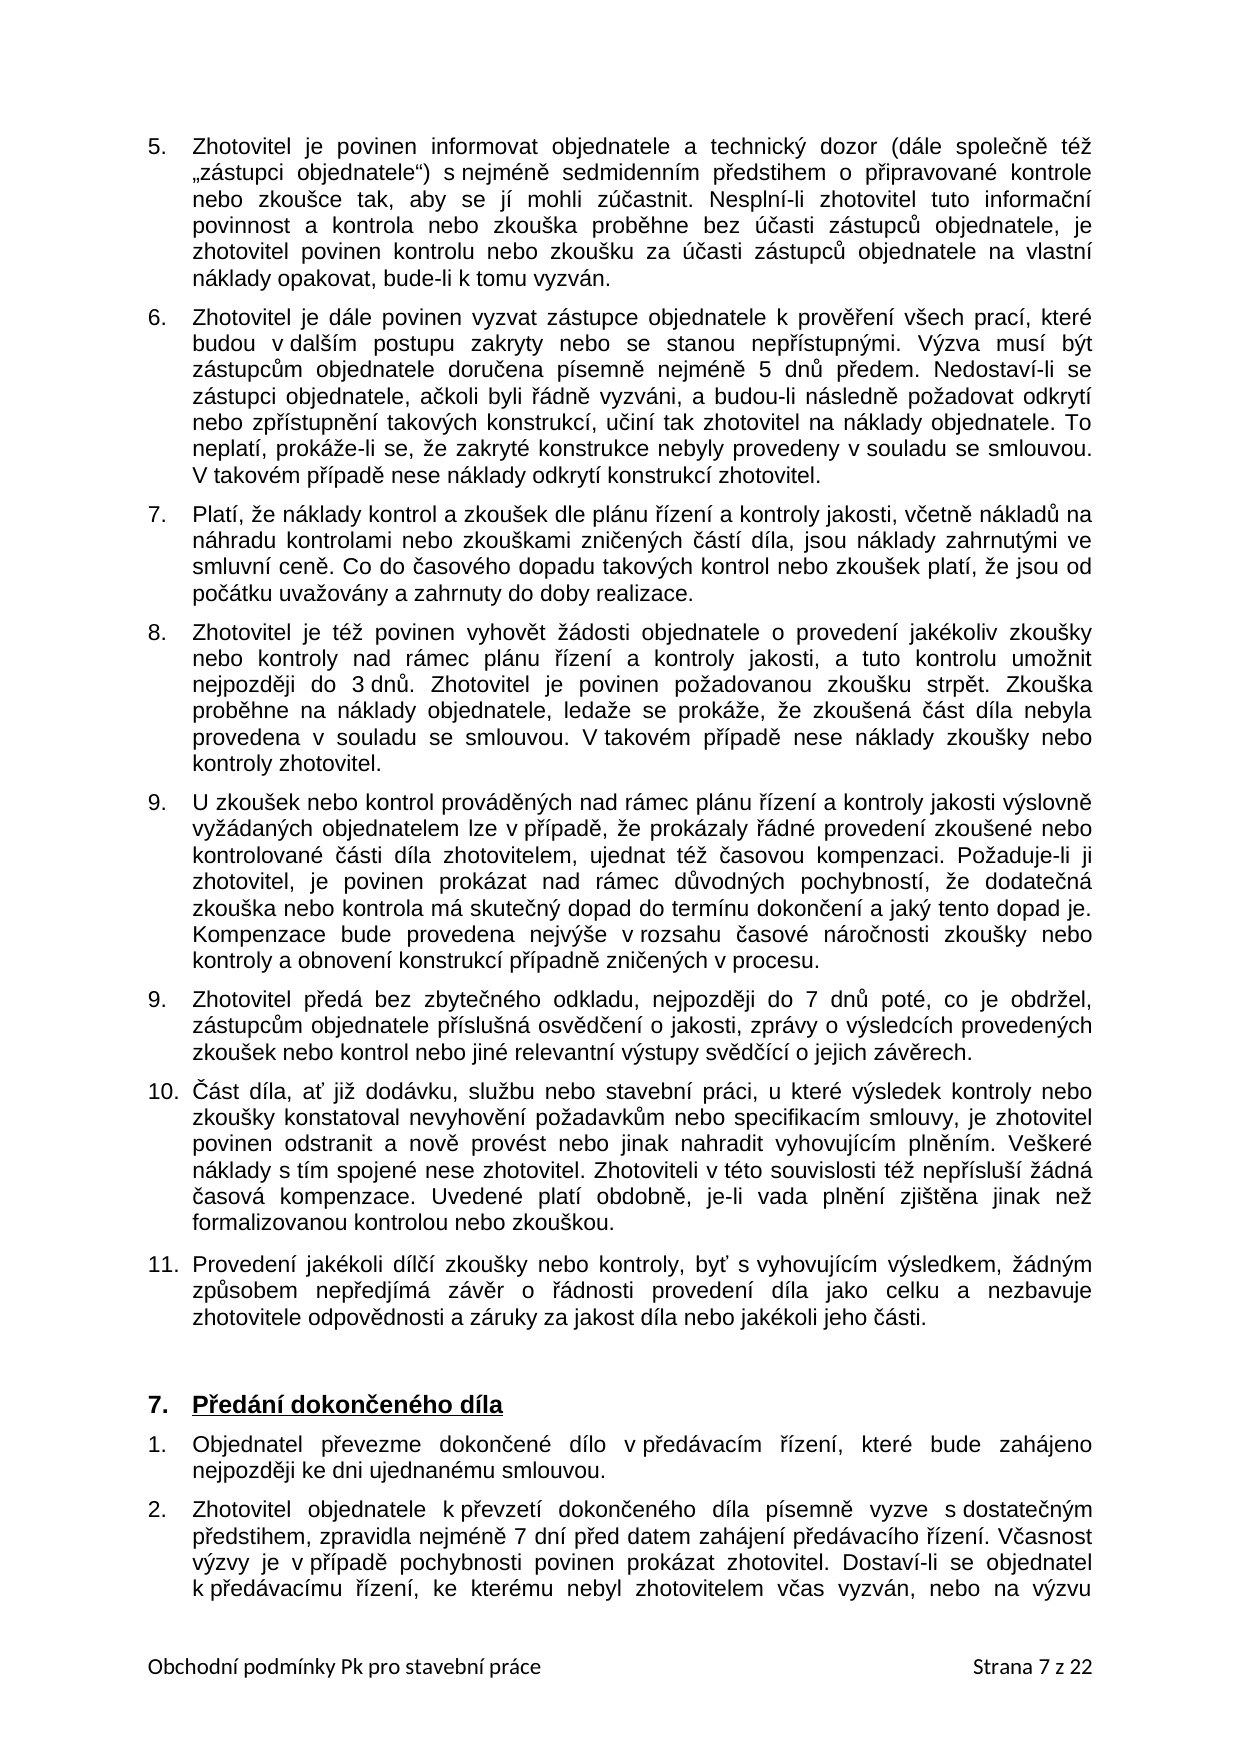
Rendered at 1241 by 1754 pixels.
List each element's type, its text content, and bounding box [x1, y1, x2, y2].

list Předání dokončeného díla [148, 1390, 1093, 1419]
text 8. Zhotovitel je též povinen vyhovět žádosti objednatele o provedení jakékoliv zkoušky nebo kontroly nad rámec plánu řízení a kontroly jakosti, a tuto kontrolu umožnit nejpozději do 3 dnů. Zhotovitel je povinen požadovanou zkoušku strpět. Zkouška proběhne na náklady objednatele, ledaže se prokáže, že zkoušená část díla nebyla provedena v souladu se smlouvou. V takovém případě nese náklady zkoušky nebo kontroly zhotovitel. [148, 618, 1093, 777]
text 5. Zhotovitel je povinen informovat objednatele a technický dozor (dále společně též „zástupci objednatele“) s nejméně sedmidenním předstihem o připravované kontrole nebo zkoušce tak, aby se jí mohli zúčastnit. Nesplní-li zhotovitel tuto informační povinnost a kontrola nebo zkouška proběhne bez účasti zástupců objednatele, je zhotovitel povinen kontrolu nebo zkoušku za účasti zástupců objednatele na vlastní náklady opakovat, bude-li k tomu vyzván. [148, 133, 1093, 291]
text 6. Zhotovitel je dále povinen vyzvat zástupce objednatele k prověření všech prací, které budou v dalším postupu zakryty nebo se stanou nepřístupnými. Výzva musí být zástupcům objednatele doručena písemně nejméně 5 dnů předem. Nedostaví-li se zástupci objednatele, ačkoli byli řádně vyzváni, a budou-li následně požadovat odkrytí nebo zpřístupnění takových konstrukcí, učiní tak zhotovitel na náklady objednatele. To neplatí, prokáže-li se, že zakryté konstrukce nebyly provedeny v souladu se smlouvou. V takovém případě nese náklady odkrytí konstrukcí zhotovitel. [148, 303, 1093, 488]
text 1. Objednatel převezme dokončené dílo v předávacím řízení, které bude zahájeno nejpozději ke dni ujednanému smlouvou. [148, 1431, 1093, 1484]
text 7. Platí, že náklady kontrol a zkoušek dle plánu řízení a kontroly jakosti, včetně nákladů na náhradu kontrolami nebo zkouškami zničených částí díla, jsou náklady zahrnutými ve smluvní ceně. Co do časového dopadu takových kontrol nebo zkoušek platí, že jsou od počátku uvažovány a zahrnuty do doby realizace. [148, 501, 1093, 606]
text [148, 1496, 1093, 1602]
text 11. Provedení jakékoli dílčí zkoušky nebo kontroly, byť s vyhovujícím výsledkem, žádným způsobem nepředjímá závěr o řádnosti provedení díla jako celku a nezbavuje zhotovitele odpovědnosti a záruky za jakost díla nebo jakékoli jeho části. [148, 1251, 1093, 1330]
text 9. Zhotovitel předá bez zbytečného odkladu, nejpozději do 7 dnů poté, co je obdržel, zástupcům objednatele příslušná osvědčení o jakosti, zprávy o výsledcích provedených zkoušek nebo kontrol nebo jiné relevantní výstupy svědčící o jejich závěrech. [148, 986, 1093, 1065]
text 10. Část díla, ať již dodávku, službu nebo stavební práci, u které výsledek kontroly nebo zkoušky konstatoval nevyhovění požadavkům nebo specifikacím smlouvy, je zhotovitel povinen odstranit a nově provést nebo jinak nahradit vyhovujícím plněním. Veškeré náklady s tím spojené nese zhotovitel. Zhotoviteli v této souvislosti též nepřísluší žádná časová kompenzace. Uvedené platí obdobně, je-li vada plnění zjištěna jinak než formalizovanou kontrolou nebo zkouškou. [148, 1078, 1093, 1236]
text 9. U zkoušek nebo kontrol prováděných nad rámec plánu řízení a kontroly jakosti výslovně vyžádaných objednatelem lze v případě, že prokázaly řádné provedení zkoušené nebo kontrolované části díla zhotovitelem, ujednat též časovou kompenzaci. Požaduje-li ji zhotovitel, je povinen prokázat nad rámec důvodných pochybností, že dodatečná zkouška nebo kontrola má skutečný dopad do termínu dokončení a jaký tento dopad je. Kompenzace bude provedena nejvýše v rozsahu časové náročnosti zkoušky nebo kontroly a obnovení konstrukcí případně zničených v procesu. [148, 789, 1093, 973]
